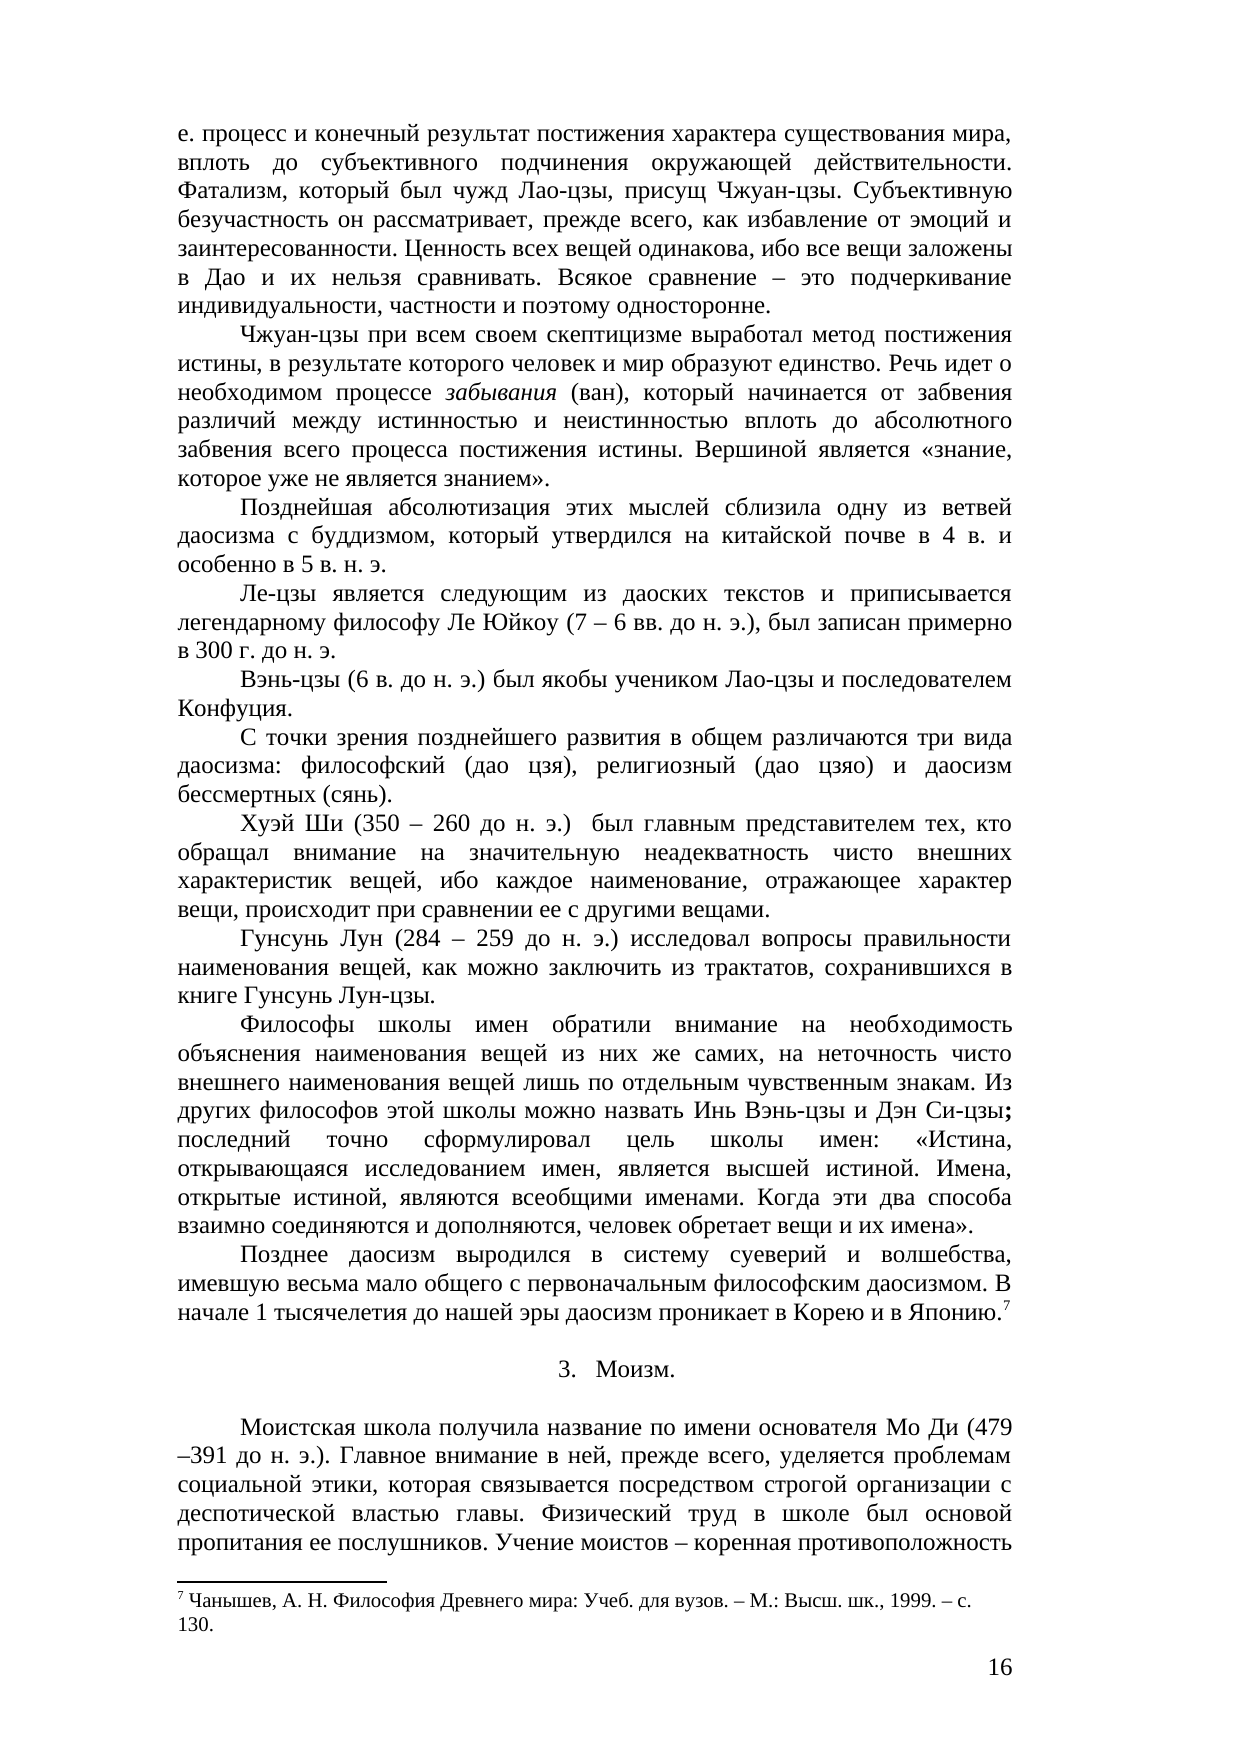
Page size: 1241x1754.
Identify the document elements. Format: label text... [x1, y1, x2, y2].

text Хуэй Ши (350 – 260 до н. э.) был главным представителем тех, кто обращал внимание на значительную неадекватность чисто внешних характеристик вещей, ибо каждое наименование, отражающее характер вещи, происходит при сравнении ее с другими вещами. [177, 808, 1012, 923]
text Философы школы имен обратили внимание на необходимость объяснения наименования вещей из них же самих, на неточность чисто внешнего наименования вещей лишь по отдельным чувственным знакам. Из других философов этой школы можно назвать Инь Вэнь-цзы и Дэн Си-цзы; последний точно сформулировал цель школы имен: «Истина, открывающаяся исследованием имен, является высшей истиной. Имена, открытые истиной, являются всеобщими именами. Когда эти два способа взаимно соединяются и дополняются, человек обретает вещи и их имена». [177, 1009, 1012, 1239]
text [177, 1412, 1012, 1556]
text Позднейшая абсолютизация этих мыслей сблизила одну из ветвей даосизма с буддизмом, который утвердился на китайской почве в 4 в. и особенно в 5 в. н. э. [177, 492, 1012, 578]
text С точки зрения позднейшего развития в общем различаются три вида даосизма: философский (дао цзя), религиозный (дао цзяо) и даосизм бессмертных (сянь). [177, 722, 1012, 808]
text Позднее даосизм выродился в систему суеверий и волшебства, имевшую весьма мало общего с первоначальным философским даосизмом. В начале 1 тысячелетия до нашей эры даосизм проникает в Корею и в Японию. [177, 1239, 1012, 1326]
text Вэнь-цзы (6 в. до н. э.) был якобы учеником Лао-цзы и последователем Конфуция. [177, 664, 1012, 722]
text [177, 118, 1012, 319]
text Ле-цзы является следующим из даоских текстов и приписывается легендарному философу Ле Юйкоу (7 – 6 вв. до н. э.), был записан примерно в . до н. э. [177, 578, 1012, 664]
text Гунсунь Лун (284 – 259 до н. э.) исследовал вопросы правильности наименования вещей, как можно заключить из трактатов, сохранившихся в книге Гунсунь Лун-цзы. [177, 923, 1012, 1009]
list Моизм. [221, 1354, 1012, 1383]
text Чжуан-цзы при всем своем скептицизме выработал метод постижения истины, в результате которого человек и мир образуют единство. Речь идет о необходимом процессе забывания (ван), который начинается от забвения различий между истинностью и неистинностью вплоть до абсолютного забвения всего процесса постижения истины. Вершиной является «знание, которое уже не является знанием». [177, 319, 1012, 492]
